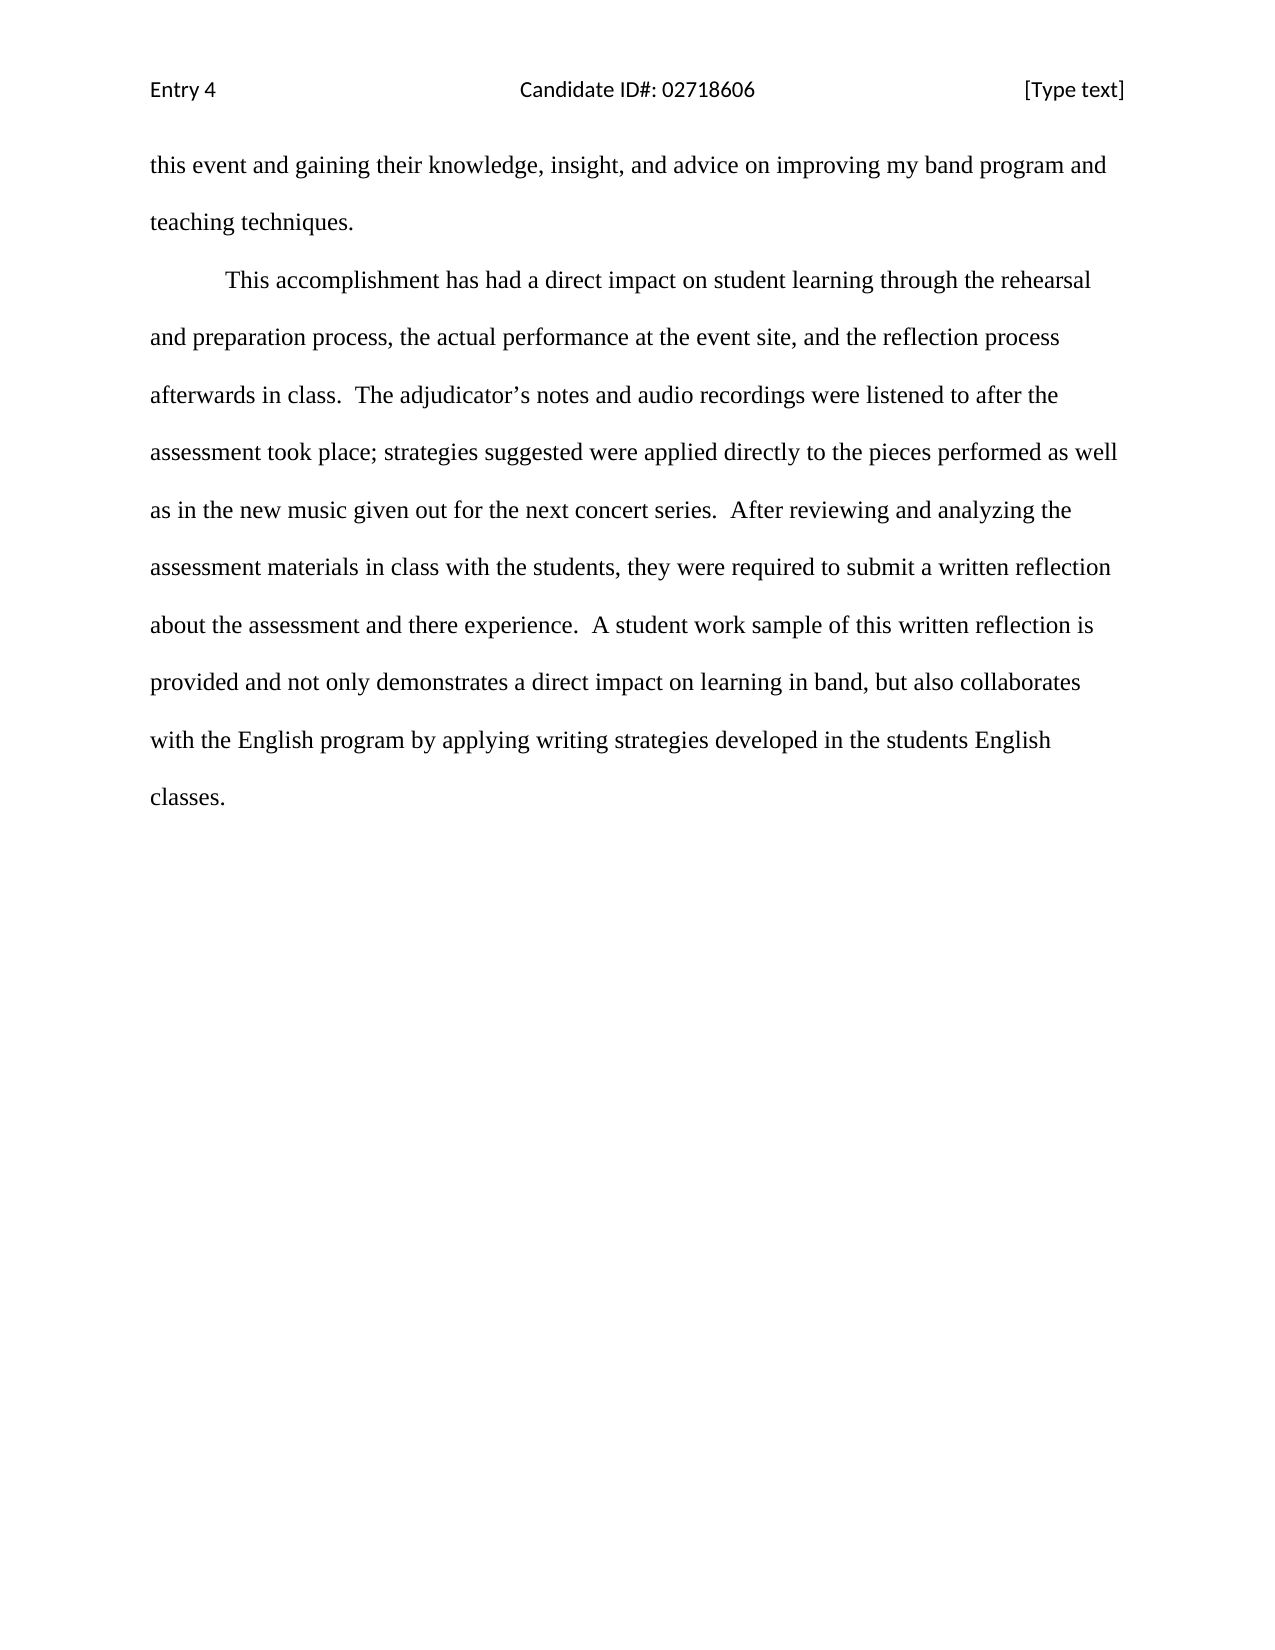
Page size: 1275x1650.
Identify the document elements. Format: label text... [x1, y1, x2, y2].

text This accomplishment has had a direct impact on student learning through the rehearsal and preparation process, the actual performance at the event site, and the reflection process afterwards in class. The adjudicator’s notes and audio recordings were listened to after the assessment took place; strategies suggested were applied directly to the pieces performed as well as in the new music given out for the next concert series. After reviewing and analyzing the assessment materials in class with the students, they were required to submit a written reflection about the assessment and there experience. A student work sample of this written reflection is provided and not only demonstrates a direct impact on learning in band, but also collaborates with the English program by applying writing strategies developed in the students English classes. [150, 265, 1125, 811]
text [150, 150, 1125, 236]
